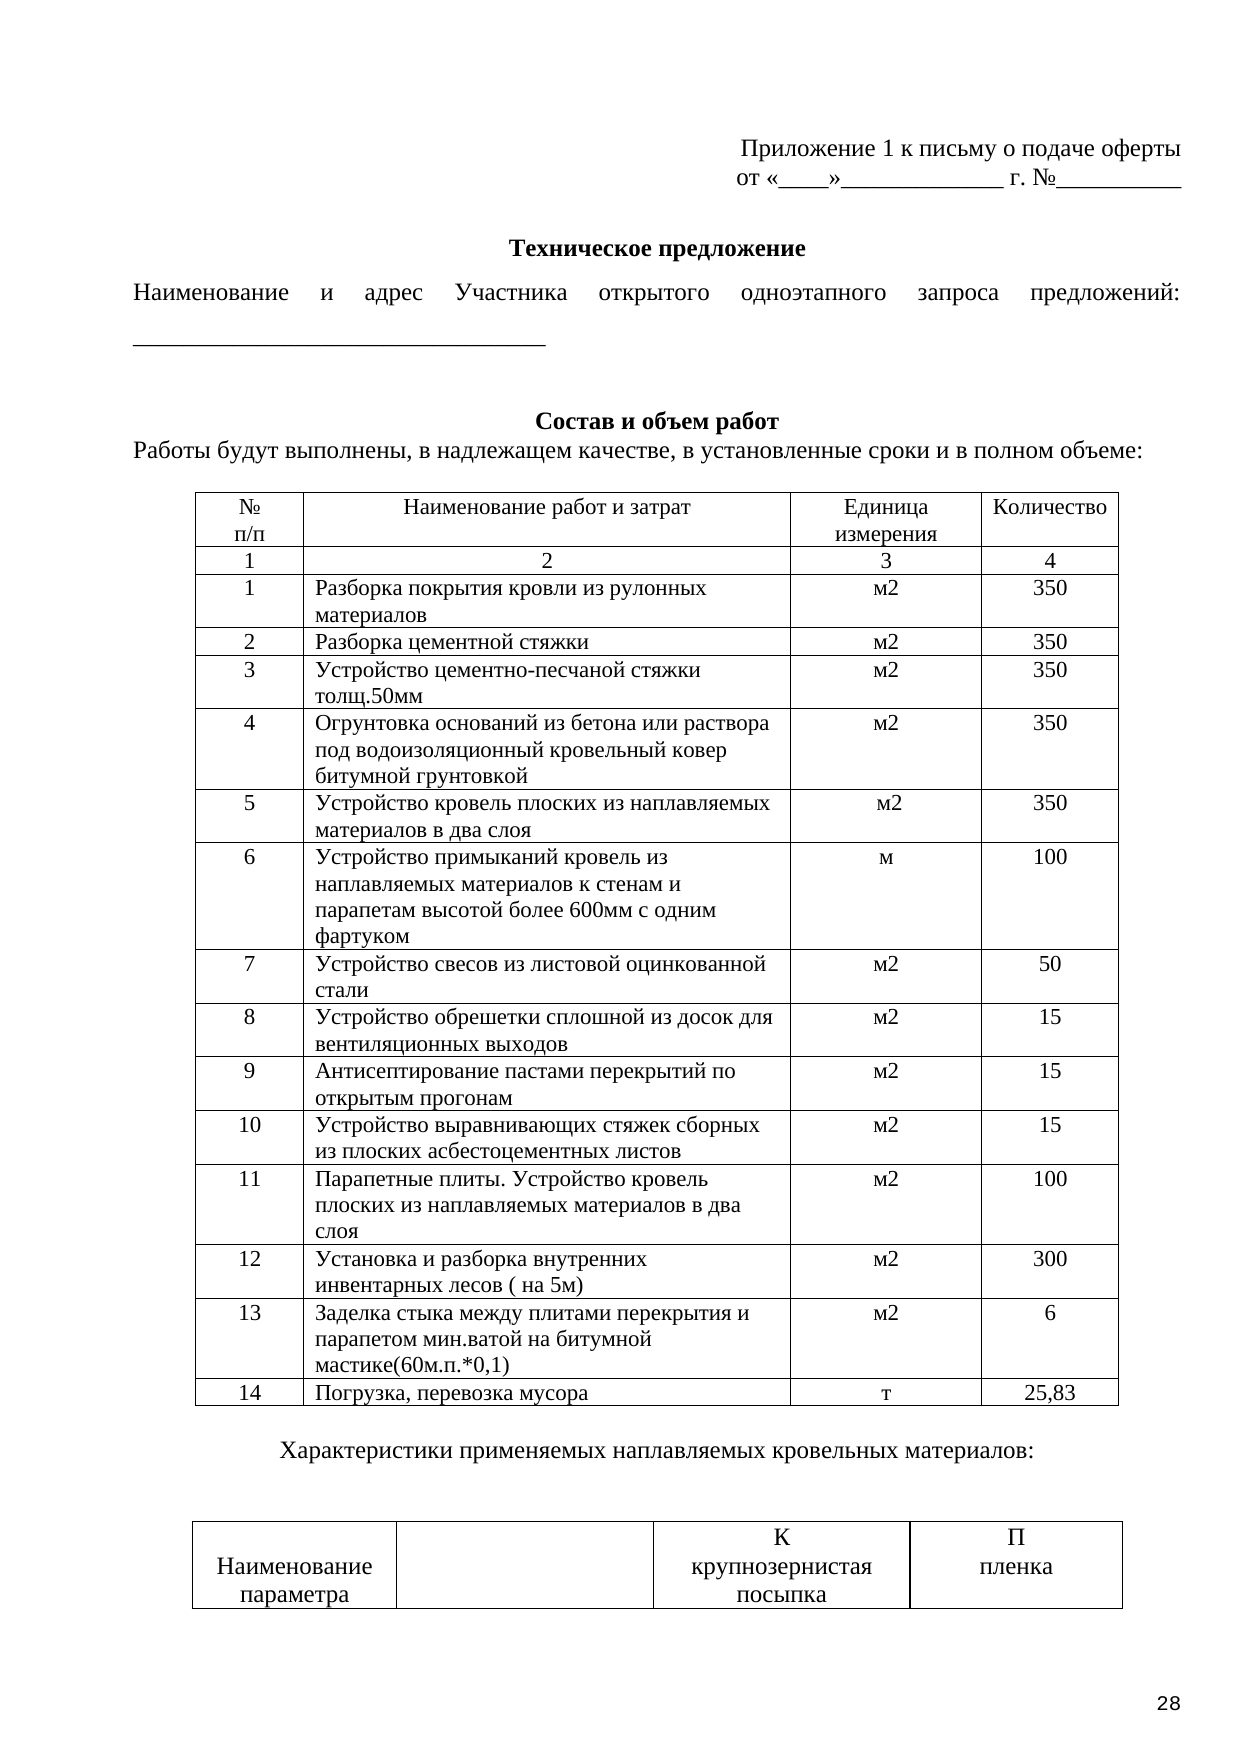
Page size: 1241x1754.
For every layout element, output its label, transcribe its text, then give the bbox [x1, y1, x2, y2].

table_header № п/п [196, 493, 303, 546]
table_cell м [791, 843, 981, 949]
table_cell 12 [196, 1245, 303, 1297]
table_cell 350 [982, 656, 1118, 708]
table_cell 11 [196, 1165, 303, 1244]
table_cell 350 [982, 628, 1118, 654]
table_cell м2 [791, 656, 981, 708]
table_cell м2 [791, 1299, 981, 1378]
table_cell Погрузка, перевозка мусора [304, 1379, 790, 1405]
table_cell 9 [196, 1057, 303, 1110]
table_cell 1 [196, 547, 303, 573]
table_cell Устройство примыканий кровель из наплавляемых материалов к стенам и парапетам высотой более 600мм с одним фартуком [304, 843, 790, 949]
table_cell м2 [791, 1245, 981, 1297]
text Техническое предложение [133, 233, 1181, 262]
table_cell 10 [196, 1111, 303, 1164]
table_cell Разборка цементной стяжки [304, 628, 790, 654]
table_cell 1 [196, 575, 303, 627]
table_cell Установка и разборка внутренних инвентарных лесов ( на 5м) [304, 1245, 790, 1297]
table_cell 300 [982, 1245, 1118, 1297]
table_cell 100 [982, 1165, 1118, 1244]
table_cell Антисептирование пастами перекрытий по открытым прогонам [304, 1057, 790, 1110]
table_cell т [791, 1379, 981, 1405]
table_header К крупнозернистая посыпка [654, 1522, 909, 1608]
table_cell м2 [791, 790, 981, 842]
table_cell 350 [982, 790, 1118, 842]
table_cell Устройство свесов из листовой оцинкованной стали [304, 950, 790, 1002]
table_cell 13 [196, 1299, 303, 1378]
table_cell м2 [791, 575, 981, 627]
table_cell 4 [982, 547, 1118, 573]
table_cell 350 [982, 709, 1118, 788]
table_cell 5 [196, 790, 303, 842]
table_cell м2 [791, 1111, 981, 1164]
table_cell 7 [196, 950, 303, 1002]
table_cell 15 [982, 1057, 1118, 1110]
table_header Количество [982, 493, 1118, 546]
table_cell м2 [791, 628, 981, 654]
table_cell Парапетные плиты. Устройство кровель плоских из наплавляемых материалов в два слоя [304, 1165, 790, 1244]
table_cell Огрунтовка оснований из бетона или раствора под водоизоляционный кровельный ковер битумной грунтовкой [304, 709, 790, 788]
text Приложение 2 к письму о подаче оферты от «____»_____________ г. №__________ [133, 133, 1181, 190]
table_cell м2 [791, 709, 981, 788]
table_cell Устройство выравнивающих стяжек сборных из плоских асбестоцементных листов [304, 1111, 790, 1164]
table_cell 2 [304, 547, 790, 573]
table_cell 3 [791, 547, 981, 573]
table_cell Разборка покрытия кровли из рулонных материалов [304, 575, 790, 627]
table_cell 350 [982, 575, 1118, 627]
table_cell Устройство цементно-песчаной стяжки толщ.50мм [304, 656, 790, 708]
table_header Наименование работ и затрат [304, 493, 790, 546]
table_cell Устройство обрешетки сплошной из досок для вентиляционных выходов [304, 1004, 790, 1056]
table_header Наименование параметра [193, 1522, 396, 1608]
table_cell 100 [982, 843, 1118, 949]
table_cell 2 [196, 628, 303, 654]
text Работы будут выполнены, в надлежащем качестве, в установленные сроки и в полном объеме: [133, 435, 1181, 463]
table_cell 15 [982, 1004, 1118, 1056]
table_header П пленка [911, 1522, 1122, 1608]
table_cell 6 [982, 1299, 1118, 1378]
table_header Единица измерения [791, 493, 981, 546]
table_cell Устройство кровель плоских из наплавляемых материалов в два слоя [304, 790, 790, 842]
table_cell 4 [196, 709, 303, 788]
table_cell м2 [791, 1165, 981, 1244]
text Характеристики применяемых наплавляемых кровельных материалов: [133, 1435, 1181, 1463]
table_cell 8 [196, 1004, 303, 1056]
table_cell м2 [791, 950, 981, 1002]
table_cell Заделка стыка между плитами перекрытия и парапетом мин.ватой на битумной мастике(60м.п.*0,1) [304, 1299, 790, 1378]
table_header [397, 1522, 653, 1608]
text Состав и объем работ [133, 406, 1181, 435]
table_cell 6 [196, 843, 303, 949]
table_cell 14 [196, 1379, 303, 1405]
table_cell м2 [791, 1004, 981, 1056]
table_cell 50 [982, 950, 1118, 1002]
text Наименование и адрес Участника открытого одноэтапного запроса предложений: _________________________________ [133, 277, 1181, 348]
table_cell 15 [982, 1111, 1118, 1164]
table_cell 3 [196, 656, 303, 708]
table_cell 25,83 [982, 1379, 1118, 1405]
table_cell м2 [791, 1057, 981, 1110]
